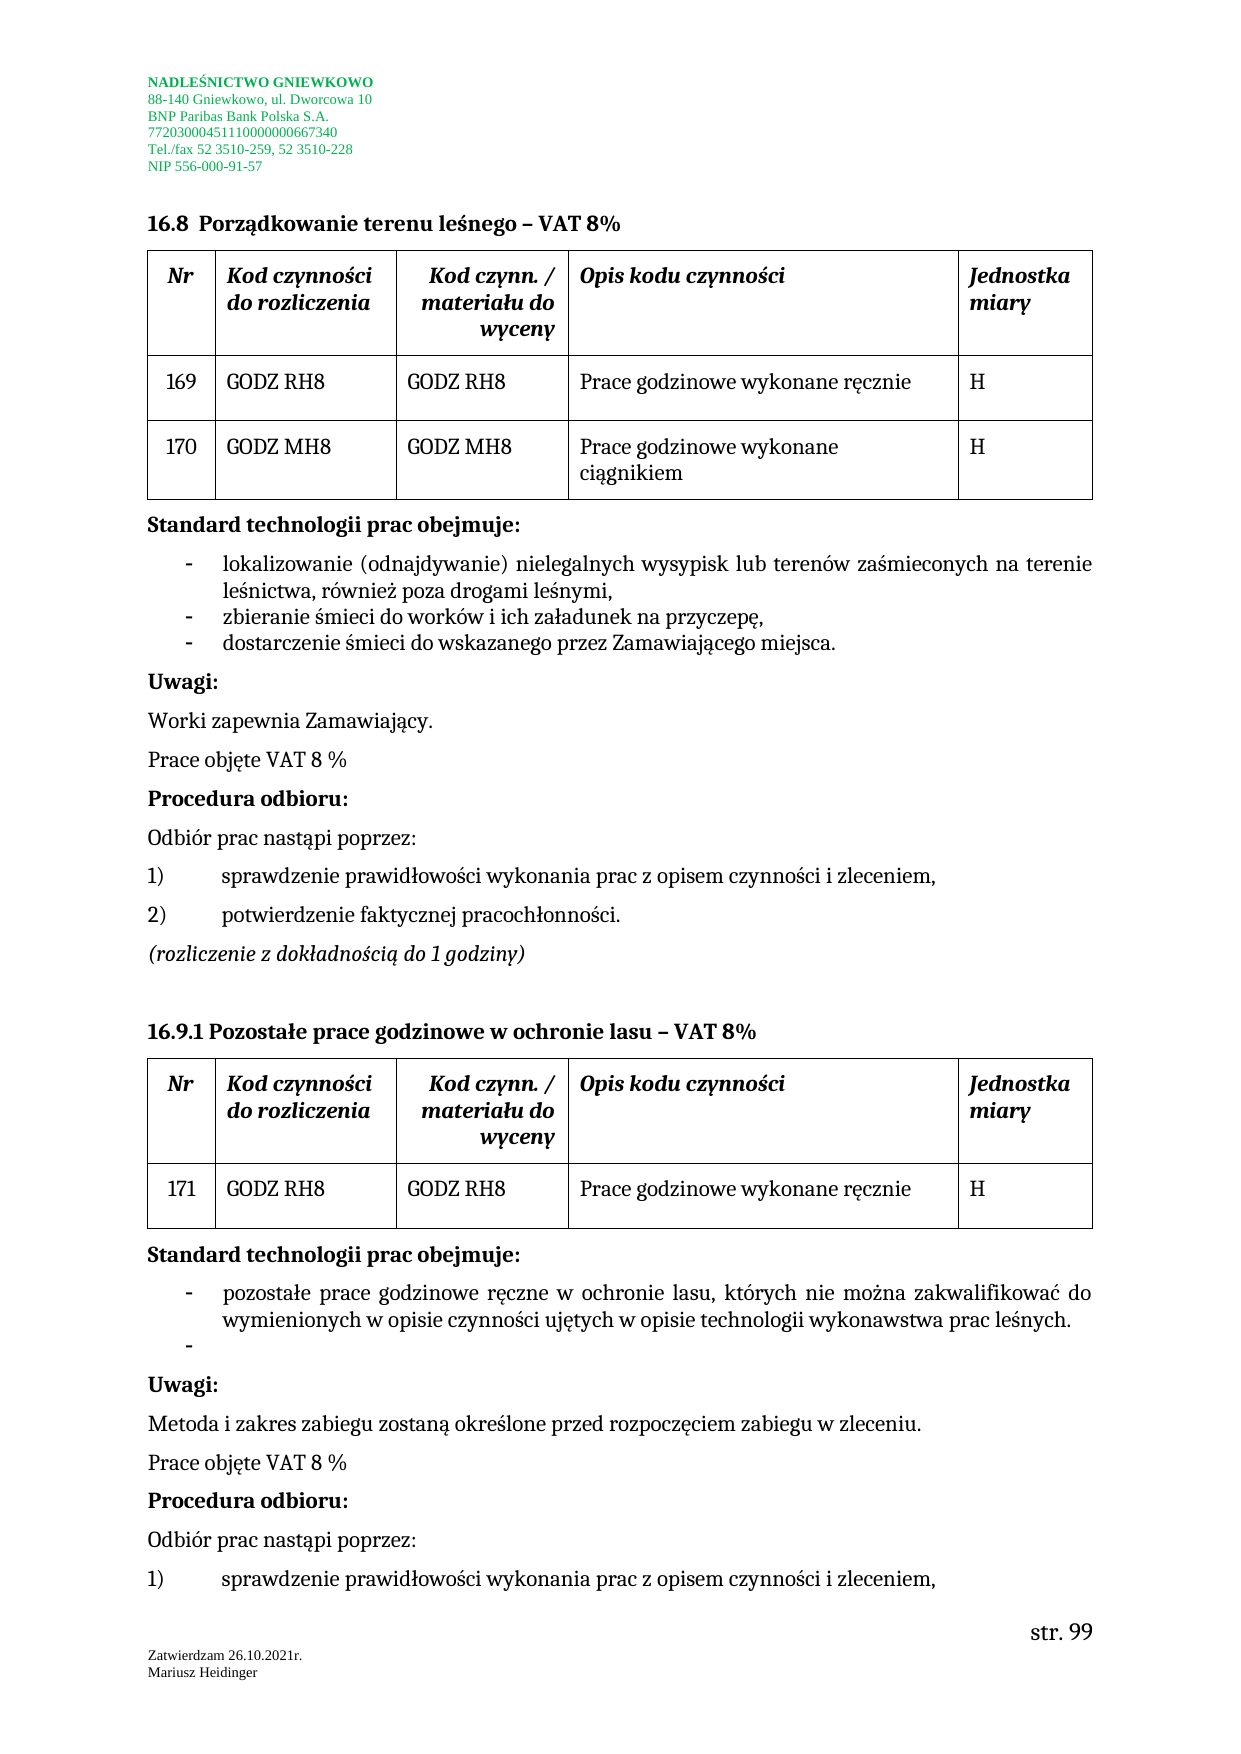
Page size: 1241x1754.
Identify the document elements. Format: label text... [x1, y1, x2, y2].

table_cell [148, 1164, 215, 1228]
list lokalizowanie (odnajdywanie) nielegalnych wysypisk lub terenów zaśmieconych na terenie leśnictwa, również poza drogami leśnymi, [185, 551, 1093, 604]
text Uwagi: [148, 669, 1093, 695]
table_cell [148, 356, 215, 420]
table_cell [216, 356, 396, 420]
text Standard technologii prac obejmuje: [148, 1241, 1093, 1268]
list zbieranie śmieci do worków i ich załadunek na przyczepę, [185, 604, 1093, 630]
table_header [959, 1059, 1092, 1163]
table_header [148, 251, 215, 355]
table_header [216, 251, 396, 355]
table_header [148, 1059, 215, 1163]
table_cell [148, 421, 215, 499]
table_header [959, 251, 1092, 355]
text 1) sprawdzenie prawidłowości wykonania prac z opisem czynności i zleceniem, [148, 863, 1093, 890]
text Metoda i zakres zabiegu zostaną określone przed rozpoczęciem zabiegu w zleceniu. [148, 1411, 1093, 1437]
text (rozliczenie z dokładnością do 1 godziny) [148, 941, 1093, 967]
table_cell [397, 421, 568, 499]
text Uwagi: [148, 1372, 1093, 1398]
text Prace objęte VAT 8 % [148, 747, 1093, 773]
text Prace objęte VAT 8 % [148, 1449, 1093, 1476]
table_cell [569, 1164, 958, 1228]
text 16.8 Porządkowanie terenu leśnego – VAT 8% [148, 211, 1093, 237]
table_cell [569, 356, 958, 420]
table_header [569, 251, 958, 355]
text 16.9.1 Pozostałe prace godzinowe w ochronie lasu – VAT 8% [148, 1019, 1093, 1045]
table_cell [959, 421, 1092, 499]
text Odbiór prac nastąpi poprzez: [148, 1527, 1093, 1553]
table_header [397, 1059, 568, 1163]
text Procedura odbioru: [148, 1488, 1093, 1515]
list dostarczenie śmieci do wskazanego przez Zamawiającego miejsca. [185, 630, 1093, 657]
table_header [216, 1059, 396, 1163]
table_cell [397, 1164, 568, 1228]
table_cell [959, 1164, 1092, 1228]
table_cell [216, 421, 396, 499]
text Procedura odbioru: [148, 786, 1093, 812]
text 2) potwierdzenie faktycznej pracochłonności. [148, 902, 1093, 928]
text 1) sprawdzenie prawidłowości wykonania prac z opisem czynności i zleceniem, [148, 1566, 1093, 1592]
text Standard technologii prac obejmuje: [148, 512, 1093, 539]
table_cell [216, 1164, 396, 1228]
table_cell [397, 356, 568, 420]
list pozostałe prace godzinowe ręczne w ochronie lasu, których nie można zakwalifikować do wymienionych w opisie czynności ujętych w opisie technologii wykonawstwa prac leśnych. [185, 1280, 1093, 1333]
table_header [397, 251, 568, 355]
text Odbiór prac nastąpi poprzez: [148, 824, 1093, 851]
text Worki zapewnia Zamawiający. [148, 708, 1093, 734]
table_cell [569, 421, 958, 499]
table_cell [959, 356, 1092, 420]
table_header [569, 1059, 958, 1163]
